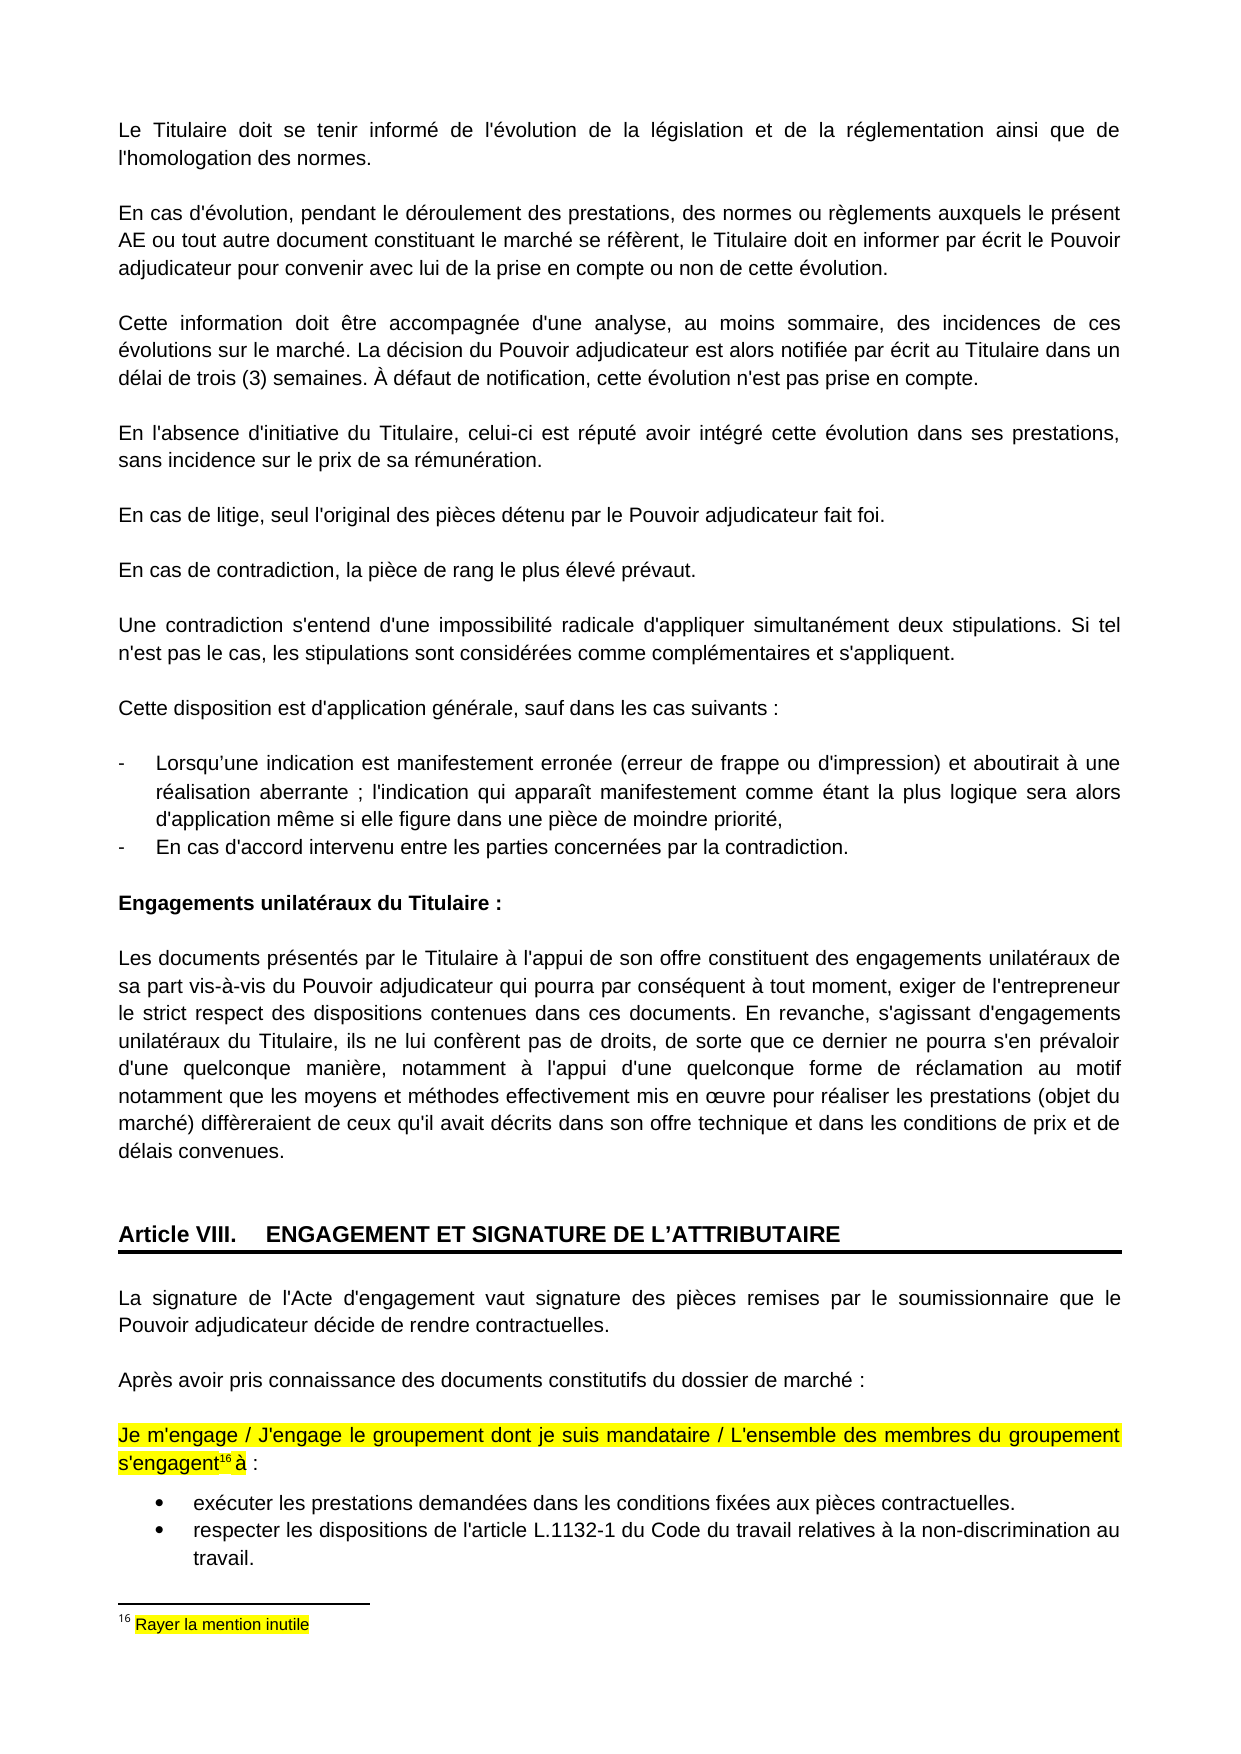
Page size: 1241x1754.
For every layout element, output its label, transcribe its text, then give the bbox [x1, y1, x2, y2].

text En cas de contradiction, la pièce de rang le plus élevé prévaut. [118, 558, 1122, 582]
text Cette disposition est d'application générale, sauf dans les cas suivants : [118, 696, 1122, 719]
text Cette information doit être accompagnée d'une analyse, au moins sommaire, des incidences de ces évolutions sur le marché. La décision du Pouvoir adjudicateur est alors notifiée par écrit au Titulaire dans un délai de trois (3) semaines. À défaut de notification, cette évolution n'est pas prise en compte. [118, 311, 1122, 389]
text Engagements unilatéraux du Titulaire : [118, 891, 1122, 915]
text Les documents présentés par le Titulaire à l'appui de son offre constituent des engagements unilatéraux de sa part vis-à-vis du Pouvoir adjudicateur qui pourra par conséquent à tout moment, exiger de l'entrepreneur le strict respect des dispositions contenues dans ces documents. En revanche, s'agissant d'engagements unilatéraux du Titulaire, ils ne lui confèrent pas de droits, de sorte que ce dernier ne pourra s'en prévaloir d'une quelconque manière, notamment à l'appui d'une quelconque forme de réclamation au motif notamment que les moyens et méthodes effectivement mis en œuvre pour réaliser les prestations (objet du marché) diffèreraient de ceux qu'il avait décrits dans son offre technique et dans les conditions de prix et de délais convenues. [118, 946, 1122, 1163]
list exécuter les prestations demandées dans les conditions fixées aux pièces contractuelles. [156, 1491, 1122, 1515]
list respecter les dispositions de l'article L.1132-1 du Code du travail relatives à la non-discrimination au travail. [156, 1518, 1122, 1570]
text En cas de litige, seul l'original des pièces détenu par le Pouvoir adjudicateur fait foi. [118, 503, 1122, 527]
text En cas d'évolution, pendant le déroulement des prestations, des normes ou règlements auxquels le présent AE ou tout autre document constituant le marché se réfèrent, le Titulaire doit en informer par écrit le Pouvoir adjudicateur pour convenir avec lui de la prise en compte ou non de cette évolution. [118, 201, 1122, 279]
text Après avoir pris connaissance des documents constitutifs du dossier de marché : [118, 1368, 1122, 1392]
text La signature de l'Acte d'engagement vaut signature des pièces remises par le soumissionnaire que le Pouvoir adjudicateur décide de rendre contractuelles. [118, 1286, 1122, 1337]
list En cas d'accord intervenu entre les parties concernées par la contradiction. [118, 834, 1122, 860]
subtitle ENGAGEMENT ET SIGNATURE DE L’ATTRIBUTAIRE [118, 1221, 1122, 1250]
text En l'absence d'initiative du Titulaire, celui-ci est réputé avoir intégré cette évolution dans ses prestations, sans incidence sur le prix de sa rémunération. [118, 421, 1122, 472]
text Une contradiction s'entend d'une impossibilité radicale d'appliquer simultanément deux stipulations. Si tel n'est pas le cas, les stipulations sont considérées comme complémentaires et s'appliquent. [118, 613, 1122, 664]
list Lorsqu’une indication est manifestement erronée (erreur de frappe ou d'impression) et aboutirait à une réalisation aberrante ; l'indication qui apparaît manifestement comme étant la plus logique sera alors d'application même si elle figure dans une pièce de moindre priorité, [118, 751, 1122, 831]
text Le Titulaire doit se tenir informé de l'évolution de la législation et de la réglementation ainsi que de l'homologation des normes. [118, 118, 1122, 169]
text Je m'engage / J'engage le groupement dont je suis mandataire / L'ensemble des membres du groupement s'engagent à : [118, 1447, 1122, 1475]
